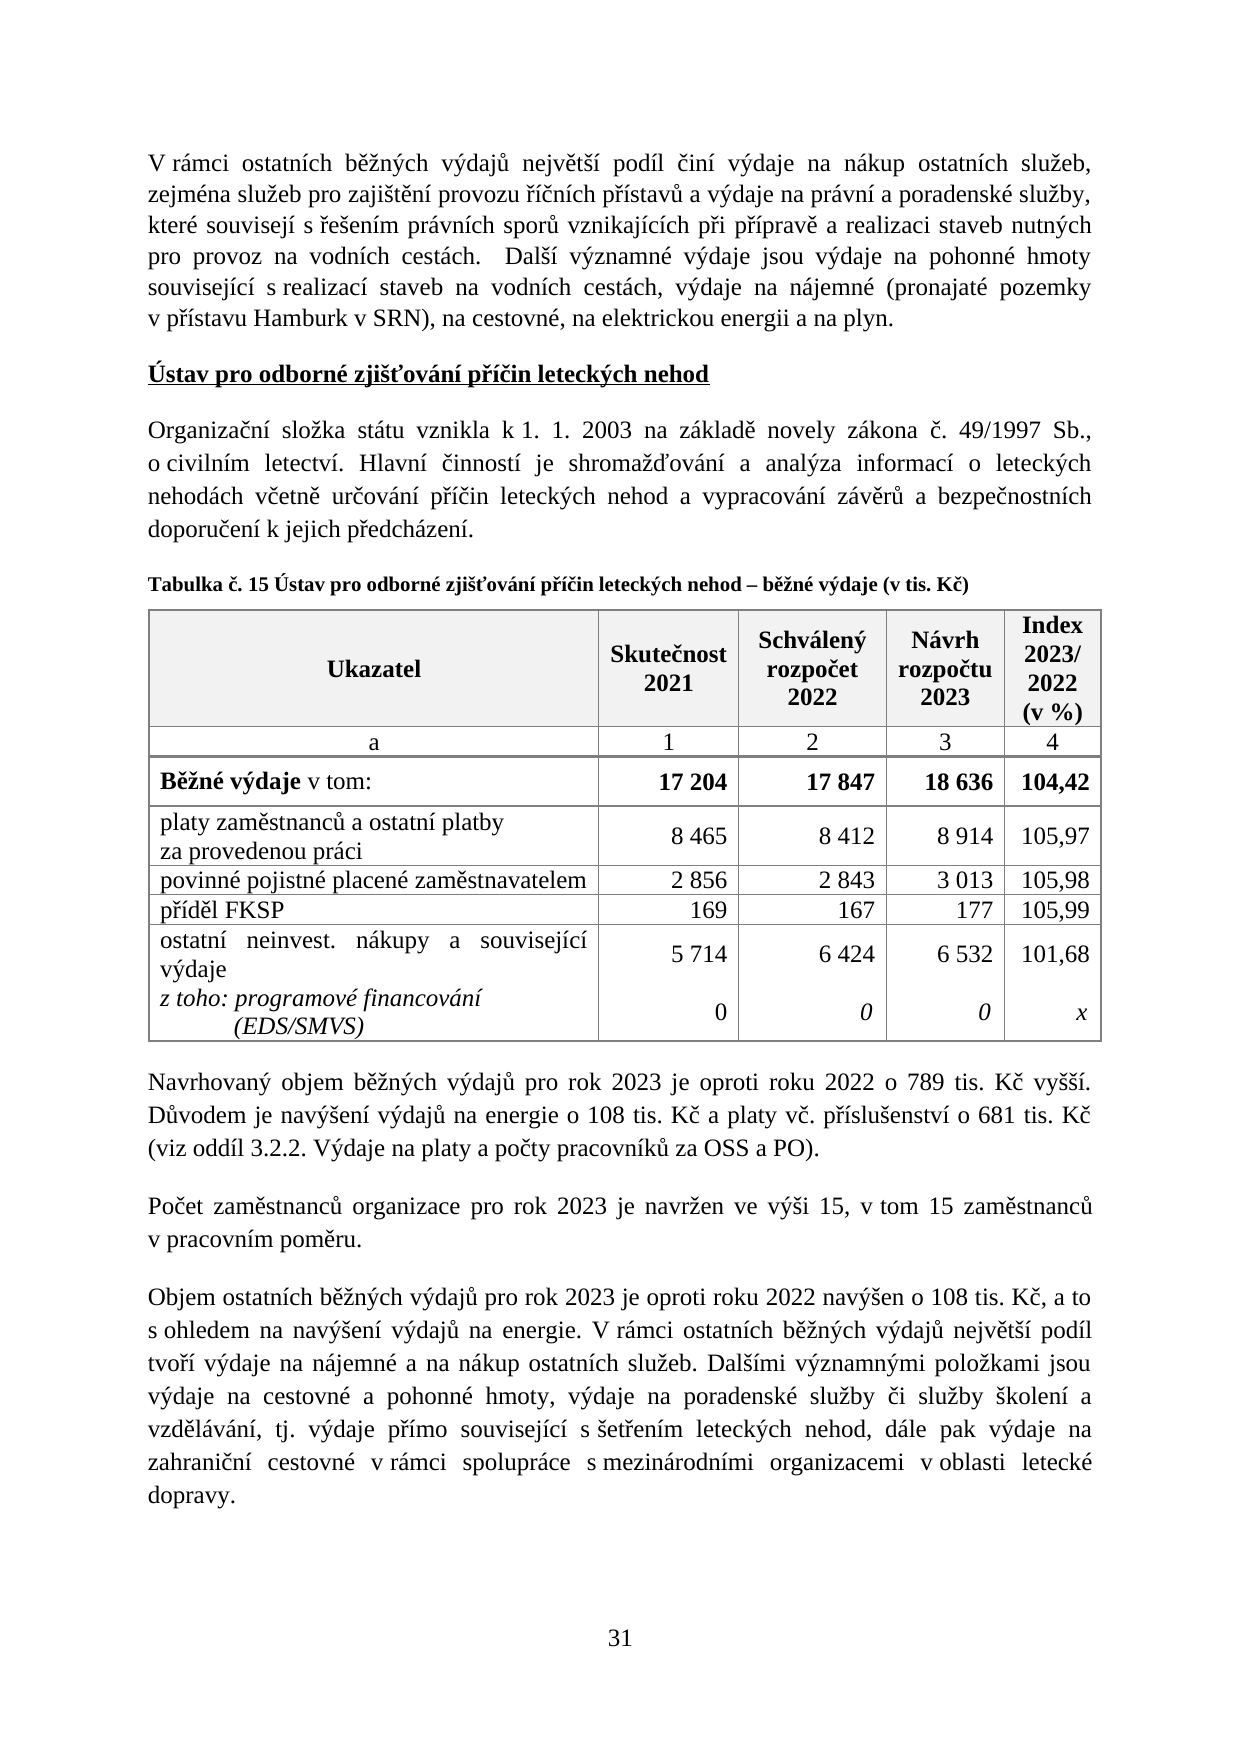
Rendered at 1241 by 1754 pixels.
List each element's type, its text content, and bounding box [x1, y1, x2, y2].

table_cell 4 [1005, 727, 1100, 755]
table_cell 169 [599, 895, 738, 924]
table_cell 167 [739, 895, 886, 924]
table_cell 8 465 [599, 807, 738, 864]
table_cell 1 [599, 727, 738, 755]
table_cell 18 636 [887, 758, 1004, 805]
text Počet zaměstnanců organizace pro rok 2023 je navržen ve výši 15, v tom 15 zaměstnanců v pracovním poměru. [148, 1191, 1093, 1253]
table_cell 3 013 [887, 866, 1004, 894]
text Tabulka č. 15 Ústav pro odborné zjišťování příčin leteckých nehod – běžné výdaje (v tis. Kč) [148, 572, 1093, 596]
table_cell 6 532 [887, 925, 1004, 983]
table_cell x [1005, 983, 1100, 1040]
table_cell platy zaměstnanců a ostatní platby za provedenou práci [150, 807, 598, 864]
text Organizační složka státu vznikla k 1. 1. 2003 na základě novely zákona č. 49/1997 Sb., o civilním letectví. Hlavní činností je shromažďování a analýza informací o leteckých nehodách včetně určování příčin leteckých nehod a vypracování závěrů a bezpečnostních doporučení k jejich předcházení. [148, 415, 1093, 543]
table_cell 0 [599, 983, 738, 1040]
table_cell 105,98 [1005, 866, 1100, 894]
table_cell z toho: programové financování (EDS/SMVS) [150, 983, 598, 1040]
table_cell 6 424 [739, 925, 886, 983]
table_cell 105,97 [1005, 807, 1100, 864]
table_cell 17 847 [739, 758, 886, 805]
subtitle Ústav pro odborné zjišťování příčin leteckých nehod [148, 359, 1093, 388]
table_cell 2 [739, 727, 886, 755]
table_cell 177 [887, 895, 1004, 924]
table_cell 104,42 [1005, 758, 1100, 805]
table_cell povinné pojistné placené zaměstnavatelem [150, 866, 598, 894]
text Navrhovaný objem běžných výdajů pro rok 2023 je oproti roku 2022 o 789 tis. Kč vyšší. Důvodem je navýšení výdajů na energie o 108 tis. Kč a platy vč. příslušenství o 681 tis. Kč (viz oddíl 3.2.2. Výdaje na platy a počty pracovníků za OSS a PO). [148, 1067, 1093, 1162]
table_header Ukazatel [150, 611, 598, 726]
table_cell 0 [887, 983, 1004, 1040]
table_cell 8 914 [887, 807, 1004, 864]
table_cell ostatní neinvest. nákupy a související výdaje [150, 925, 598, 983]
table_cell 17 204 [599, 758, 738, 805]
table_cell 101,68 [1005, 925, 1100, 983]
text Objem ostatních běžných výdajů pro rok 2023 je oproti roku 2022 navýšen o 108 tis. Kč, a to s ohledem na navýšení výdajů na energie. V rámci ostatních běžných výdajů největší podíl tvoří výdaje na nájemné a na nákup ostatních služeb. Dalšími významnými položkami jsou výdaje na cestovné a pohonné hmoty, výdaje na poradenské služby či služby školení a vzdělávání, tj. výdaje přímo související s šetřením leteckých nehod, dále pak výdaje na zahraniční cestovné v rámci spolupráce s mezinárodními organizacemi v oblasti letecké dopravy. [148, 1282, 1093, 1509]
table_header Skutečnost 2021 [599, 611, 738, 726]
table_cell 2 843 [739, 866, 886, 894]
table_cell 105,99 [1005, 895, 1100, 924]
table_header Návrh rozpočtu 2023 [887, 611, 1004, 726]
subtitle V rámci ostatních běžných výdajů největší podíl činí výdaje na nákup ostatních služeb, zejména služeb pro zajištění provozu říčních přístavů a výdaje na právní a poradenské služby, které souvisejí s řešením právních sporů vznikajících při přípravě a realizaci staveb nutných pro provoz na vodních cestách. Další významné výdaje jsou výdaje na pohonné hmoty související s realizací staveb na vodních cestách, výdaje na nájemné (pronajaté pozemky v přístavu Hamburk v SRN), na cestovné, na elektrickou energii a na plyn. [148, 148, 1093, 332]
table_header Schválený rozpočet 2022 [739, 611, 886, 726]
table_header Index 2023/ 2022 (v %) [1005, 611, 1100, 726]
table_cell Běžné výdaje v tom: [150, 758, 598, 805]
table_cell 0 [739, 983, 886, 1040]
table_cell 8 412 [739, 807, 886, 864]
table_cell a [150, 727, 598, 755]
table_cell 5 714 [599, 925, 738, 983]
table_cell příděl FKSP [150, 895, 598, 924]
table_cell 3 [887, 727, 1004, 755]
table_cell 2 856 [599, 866, 738, 894]
